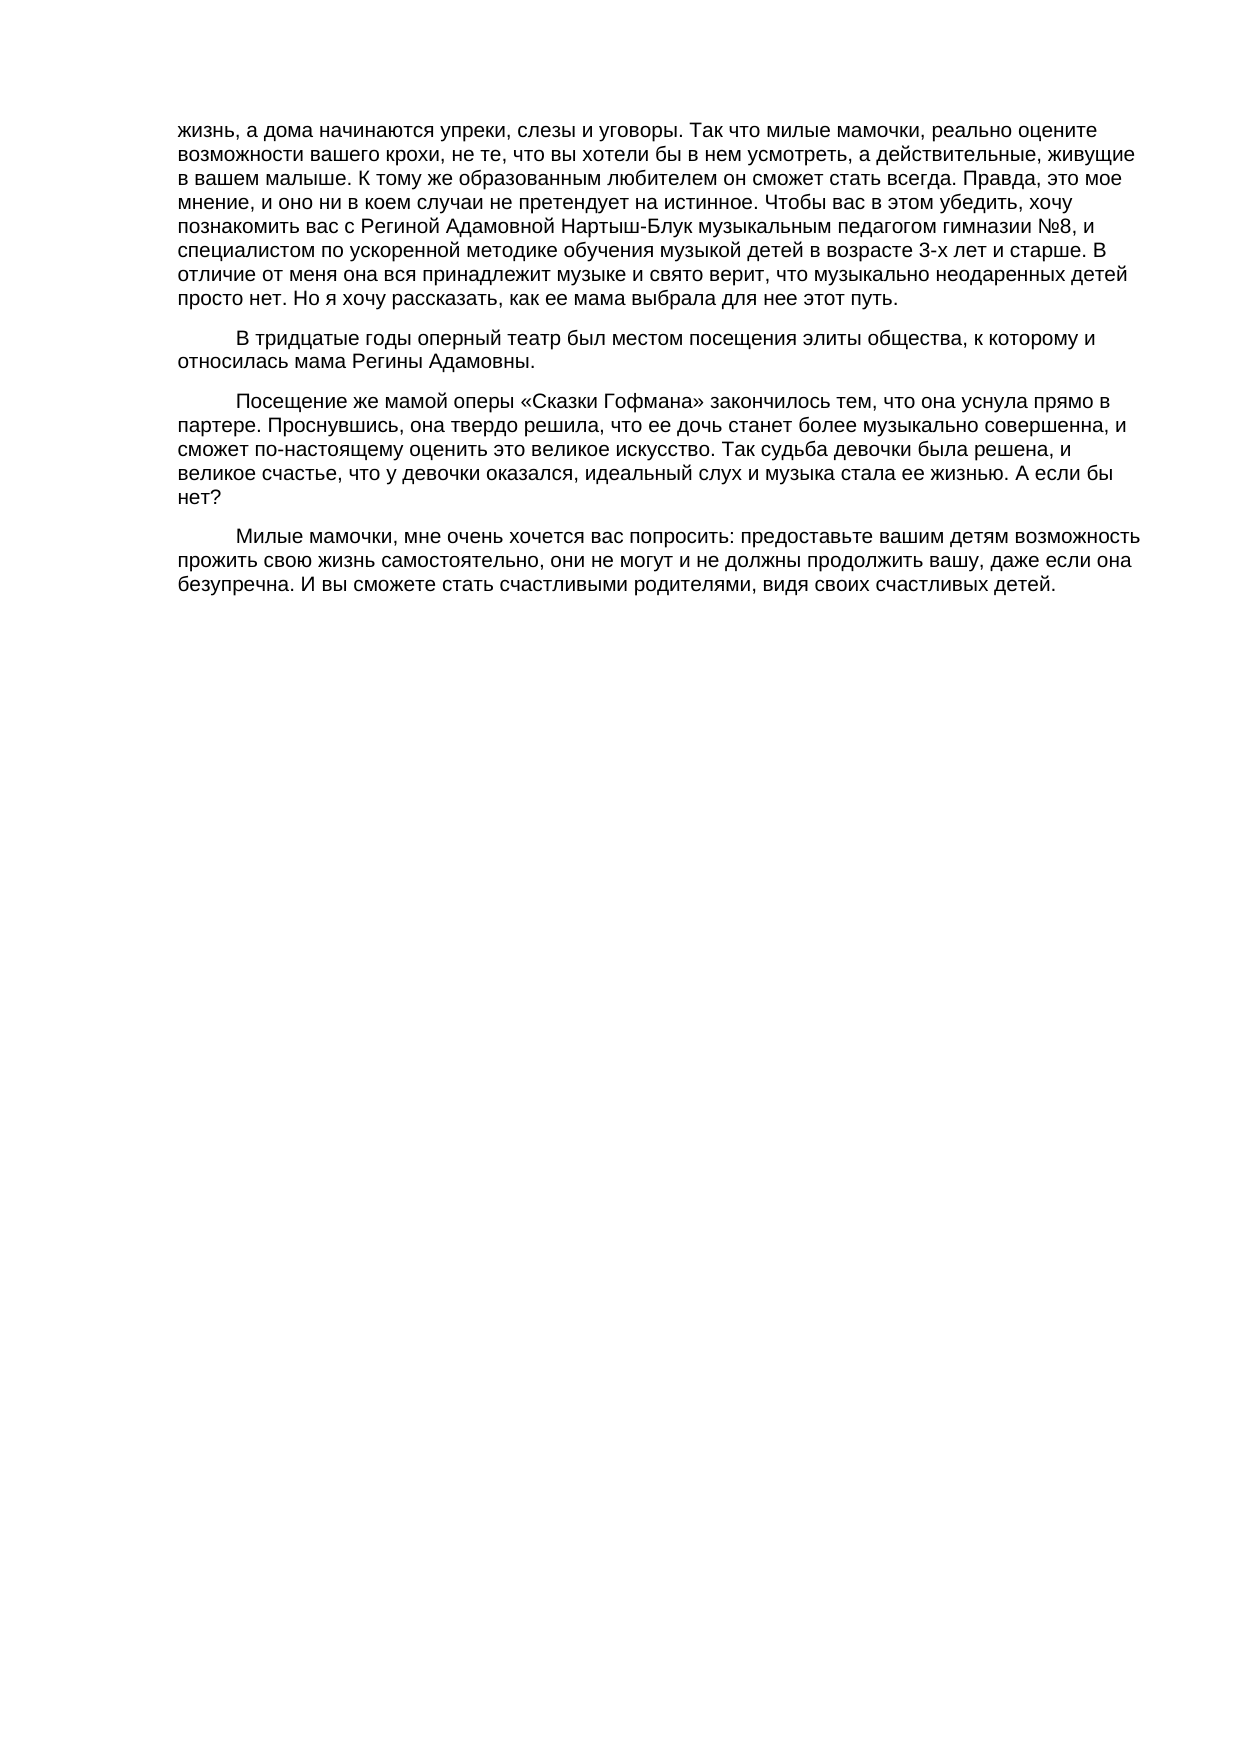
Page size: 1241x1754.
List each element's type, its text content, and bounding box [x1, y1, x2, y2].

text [177, 118, 1152, 310]
text В тридцатые годы оперный театр был местом посещения элиты общества, к которому и относилась мама Регины Адамовны. [177, 325, 1152, 373]
text Посещение же мамой оперы «Сказки Гофмана» закончилось тем, что она уснула прямо в партере. Проснувшись, она твердо решила, что ее дочь станет более музыкально совершенна, и сможет по-настоящему оценить это великое искусство. Так судьба девочки была решена, и великое счастье, что у девочки оказался, идеальный слух и музыка стала ее жизнью. А если бы нет? [177, 389, 1152, 509]
text Милые мамочки, мне очень хочется вас попросить: предоставьте вашим детям возможность прожить свою жизнь самостоятельно, они не могут и не должны продолжить вашу, даже если она безупречна. И вы сможете стать счастливыми родителями, видя своих счастливых детей. [177, 524, 1152, 596]
